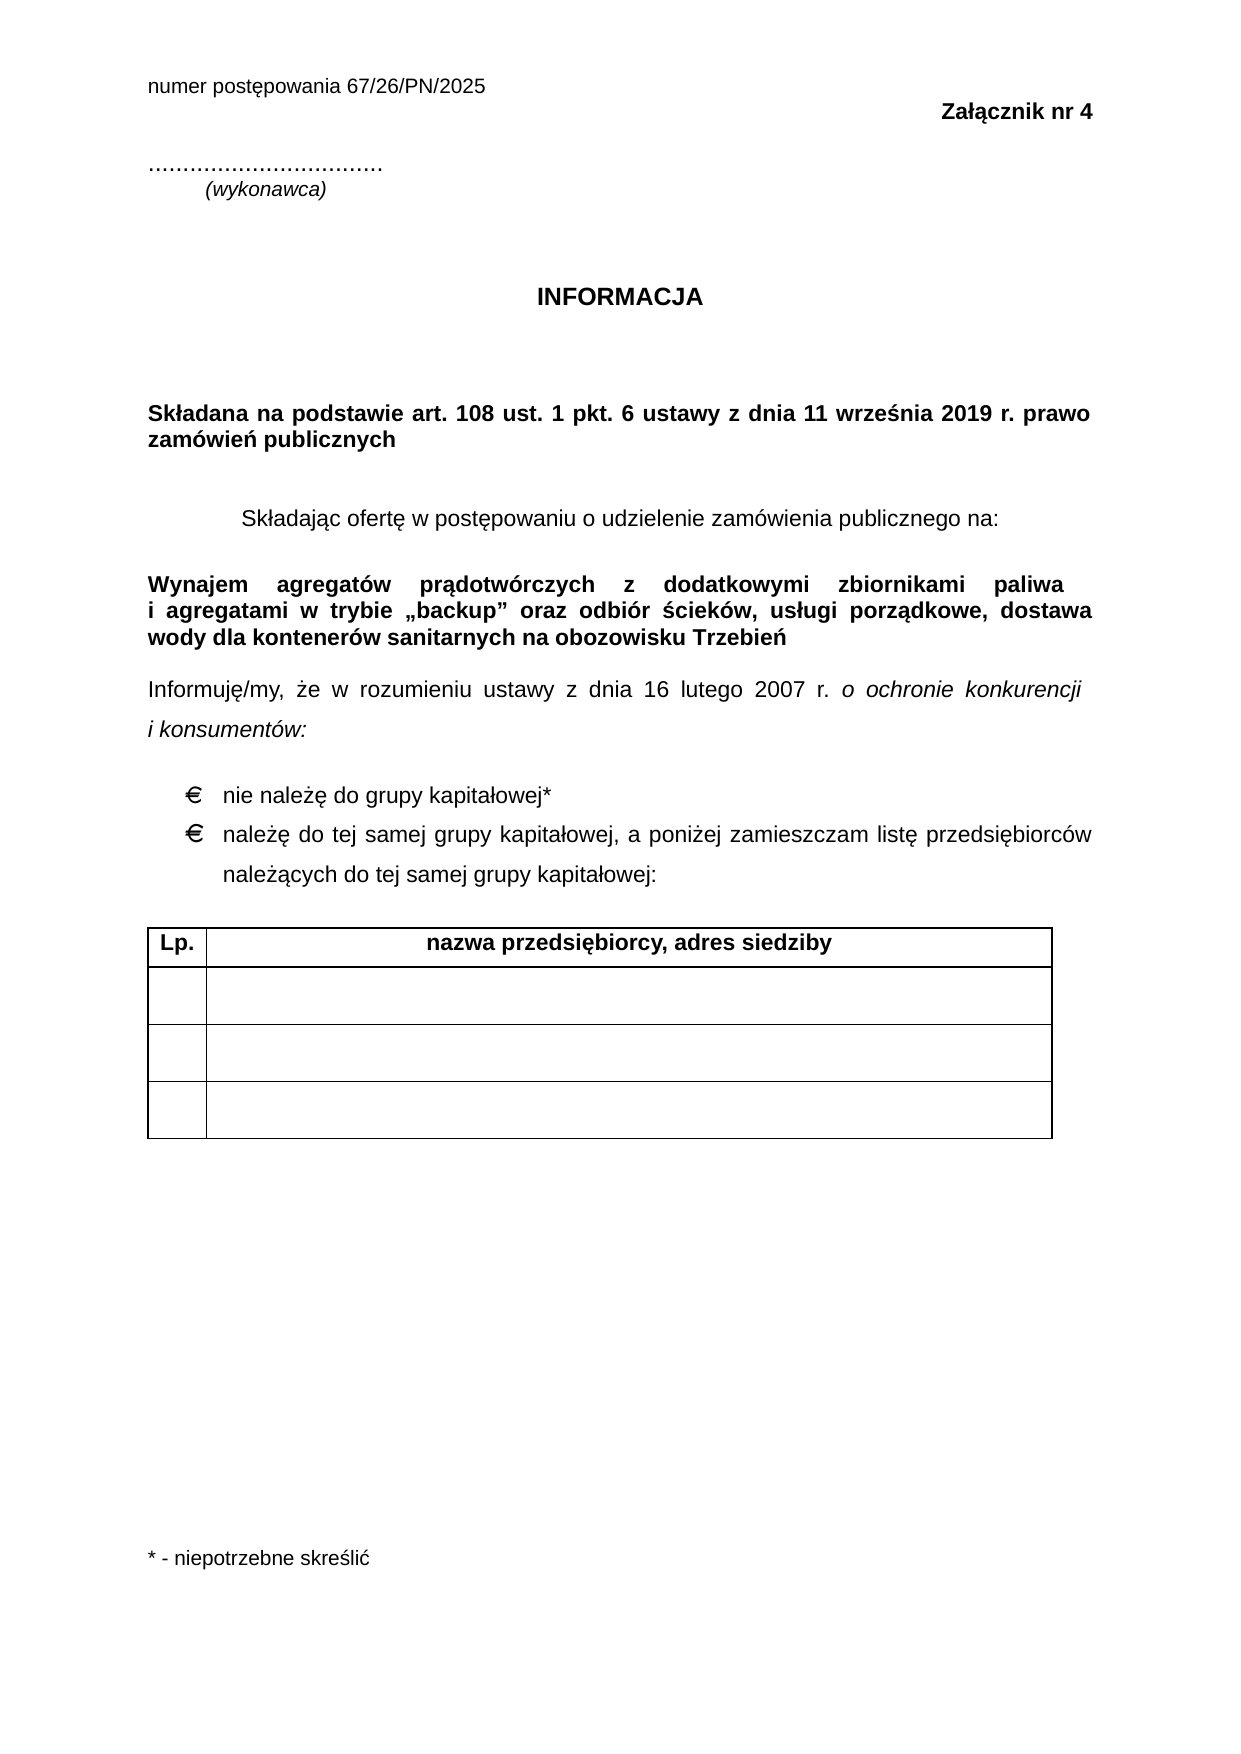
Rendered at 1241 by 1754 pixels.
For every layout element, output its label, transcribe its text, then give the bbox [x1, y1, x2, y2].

table_cell [149, 1025, 206, 1081]
list należę do tej samej grupy kapitałowej, a poniżej zamieszczam listę przedsiębiorców należących do tej samej grupy kapitałowej: [185, 821, 1093, 887]
table_header nazwa przedsiębiorcy, adres siedziby [207, 929, 1051, 966]
text Informuję/my, że w rozumieniu ustawy z dnia 16 lutego 2007 r. o ochronie konkurencji i konsumentów: [148, 676, 1093, 742]
text .................................. [148, 148, 1093, 177]
text (wykonawca) [148, 177, 1093, 201]
list nie należę do grupy kapitałowej* [185, 782, 1093, 808]
table_header Lp. [149, 929, 206, 966]
text Składając ofertę w postępowaniu o udzielenie zamówienia publicznego na: [148, 505, 1093, 531]
table_cell [149, 1082, 206, 1138]
table_cell [207, 1082, 1051, 1138]
text INFORMACJA [148, 282, 1093, 311]
table_cell [149, 968, 206, 1024]
text Wynajem agregatów prądotwórczych z dodatkowymi zbiornikami paliwa i agregatami w trybie „backup” oraz odbiór ścieków, usługi porządkowe, dostawa wody dla kontenerów sanitarnych na obozowisku Trzebień [148, 571, 1093, 650]
table_cell [207, 1025, 1051, 1081]
text * - niepotrzebne skreślić [148, 1546, 1093, 1570]
text Składana na podstawie art. 108 ust. 1 pkt. 6 ustawy z dnia 11 września 2019 r. prawo zamówień publicznych [148, 400, 1093, 452]
table_cell [207, 968, 1051, 1024]
